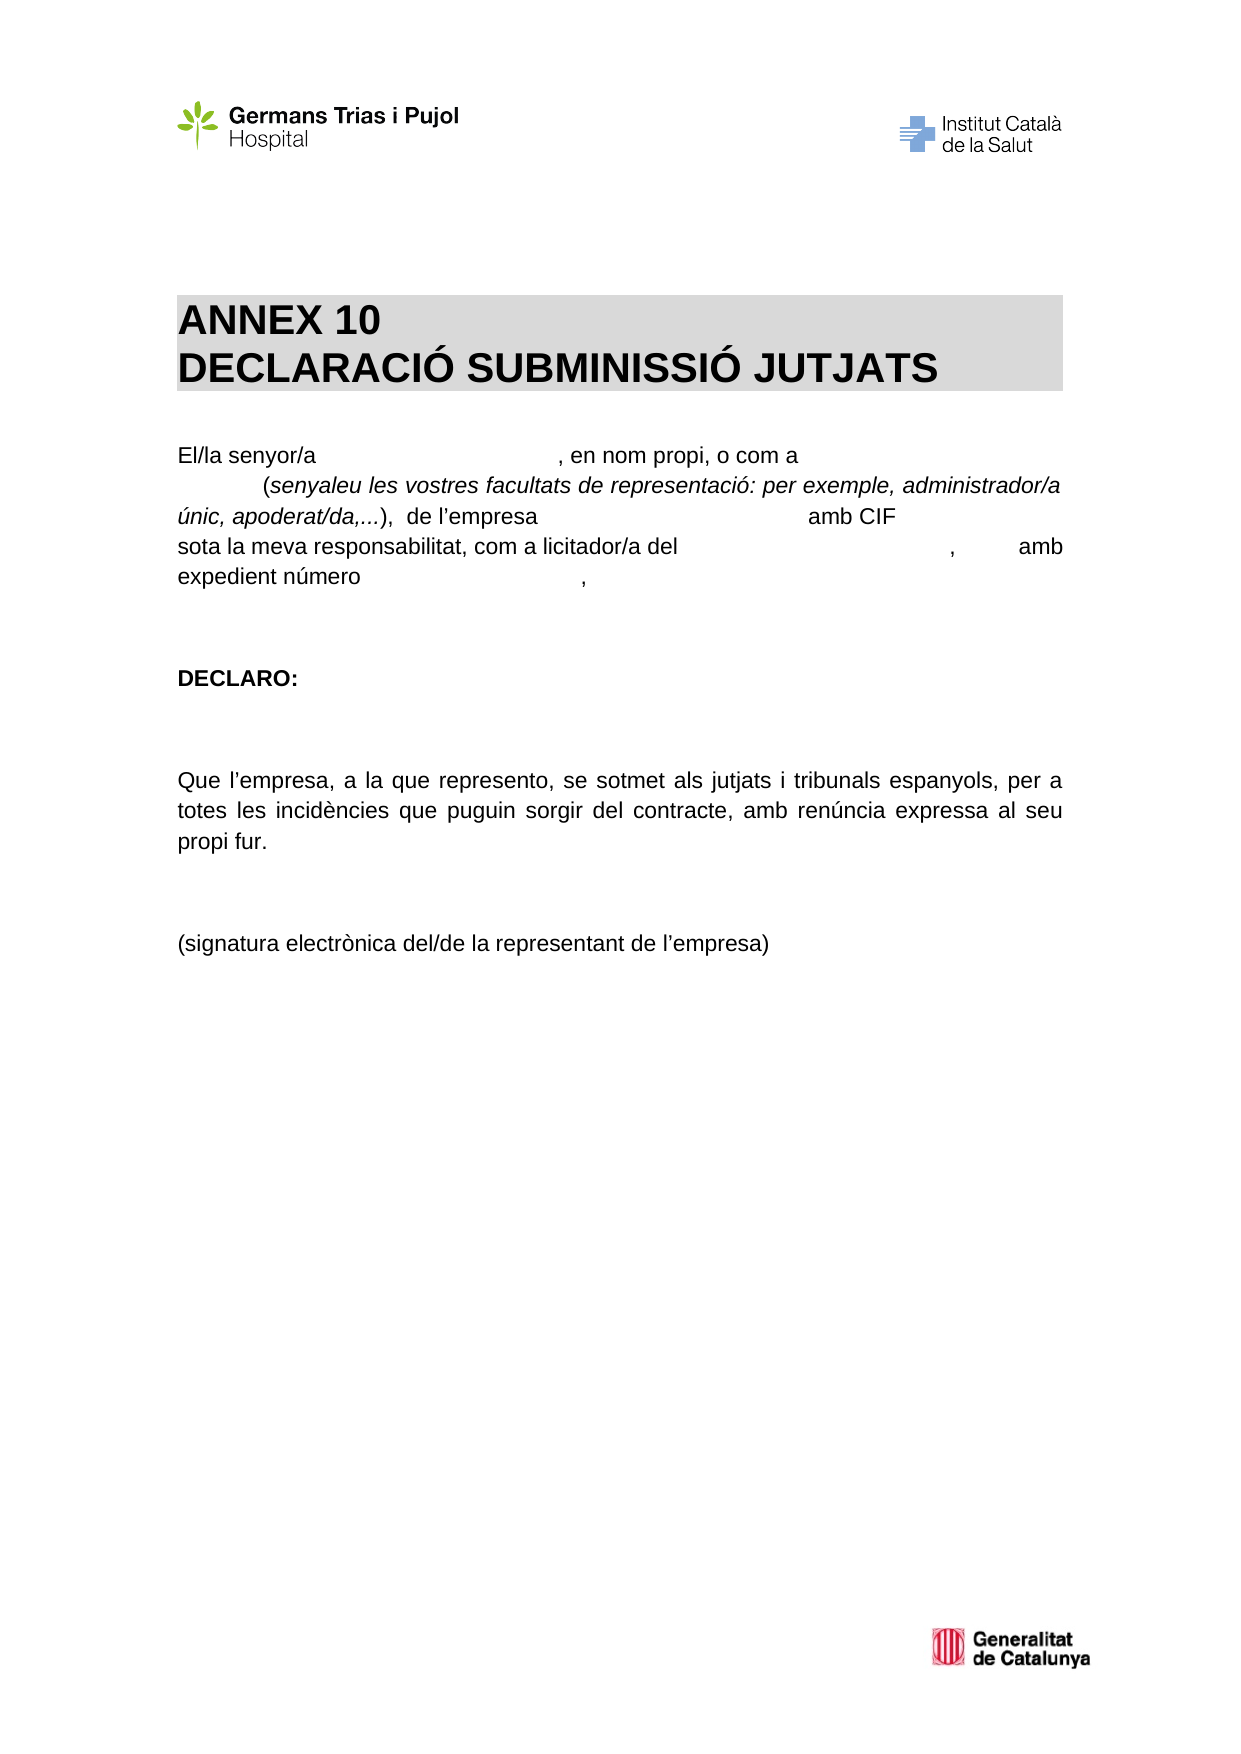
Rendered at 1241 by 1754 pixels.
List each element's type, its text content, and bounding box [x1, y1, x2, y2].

text Que l’empresa, a la que represento, se sotmet als jutjats i tribunals espanyols, per a totes les incidències que puguin sorgir del contracte, amb renúncia expressa al seu propi fur. [177, 767, 1063, 854]
text (signatura electrònica del/de la representant de l’empresa) [177, 930, 1063, 956]
picture [898, 113, 1064, 156]
text ANNEX 10 [177, 295, 1063, 343]
text DECLARACIÓ SUBMINISSIÓ JUTJATS [177, 343, 1063, 391]
text El/la senyor/a , en nom propi, o com a (senyaleu les vostres facultats de representació: per exemple, administrador/a únic, apoderat/da,...), de l’empresa amb CIF sota la meva responsabilitat, com a licitador/a del , amb expedient número , [177, 442, 1063, 589]
picture [893, 1621, 1129, 1674]
text DECLARO: [177, 665, 1063, 691]
picture [177, 101, 458, 151]
